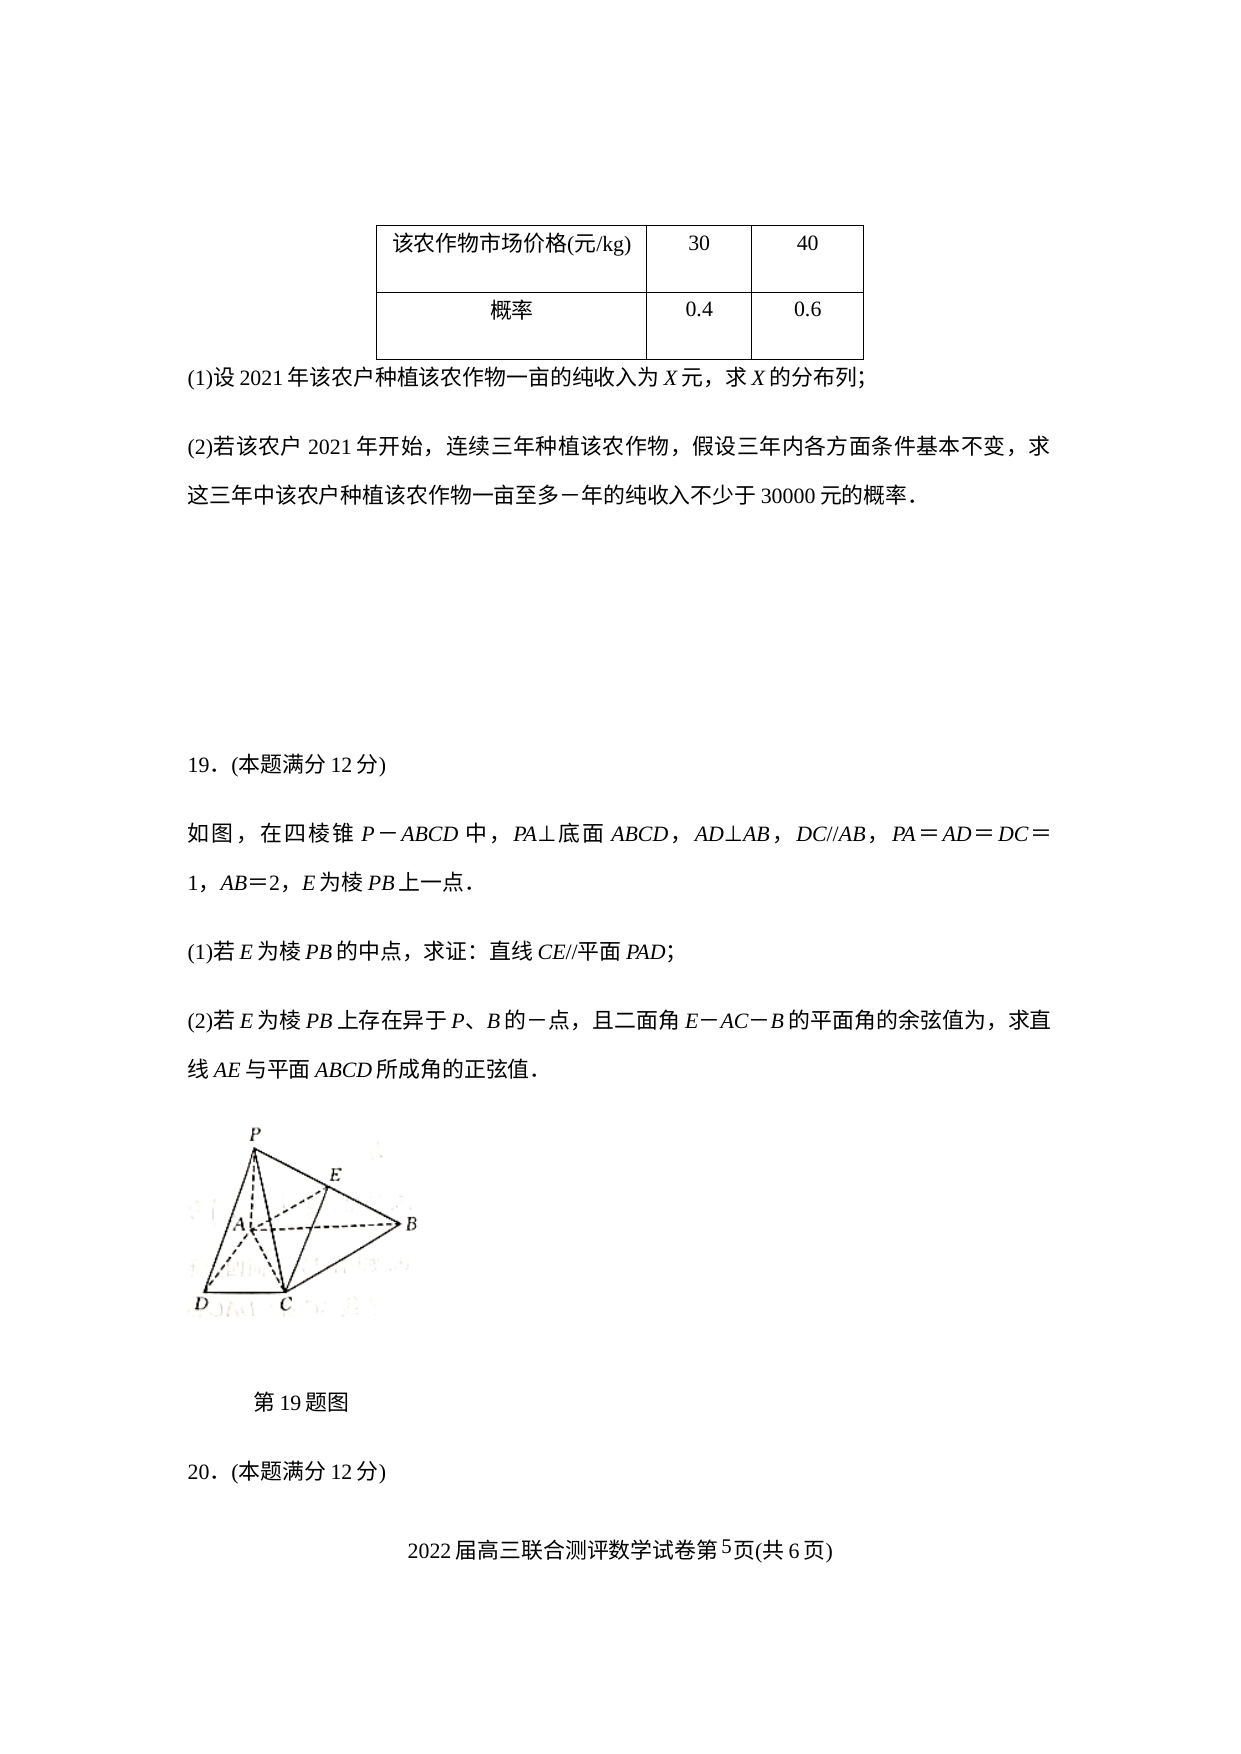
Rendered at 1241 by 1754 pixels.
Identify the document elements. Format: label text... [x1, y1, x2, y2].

table_header 该农作物市场价格(元/kg) [377, 226, 646, 292]
text 20．(本题满分12分) [187, 1453, 1053, 1486]
text 第19题图 [187, 1384, 1053, 1417]
table_cell 0.6 [752, 293, 863, 358]
table_header 40 [752, 226, 863, 292]
text 如图，在四棱锥P－ABCD中，PA⊥底面ABCD，AD⊥AB，DC//AB，PA＝AD＝DC＝1，AB＝2，E为棱PB上一点． [187, 816, 1053, 897]
picture [187, 1120, 432, 1317]
text (1)若E为棱PB的中点，求证：直线CE//平面PAD； [187, 934, 1053, 966]
text 19．(本题满分12分) [187, 747, 1053, 779]
table_cell 0.4 [647, 293, 751, 358]
table_header 30 [647, 226, 751, 292]
text (2)若该农户2021年开始，连续三年种植该农作物，假设三年内各方面条件基本不变，求这三年中该农户种植该农作物一亩至多－年的纯收入不少于30000元的概率． [187, 429, 1053, 510]
text (1)设2021年该农户种植该农作物一亩的纯收入为X元，求X的分布列； [187, 359, 1053, 392]
text (2)若E为棱PB上存在异于P、B的－点，且二面角E－AC－B的平面角的余弦值为，求直线AE与平面ABCD所成角的正弦值． [187, 1003, 1053, 1084]
table_cell 概率 [377, 293, 646, 358]
